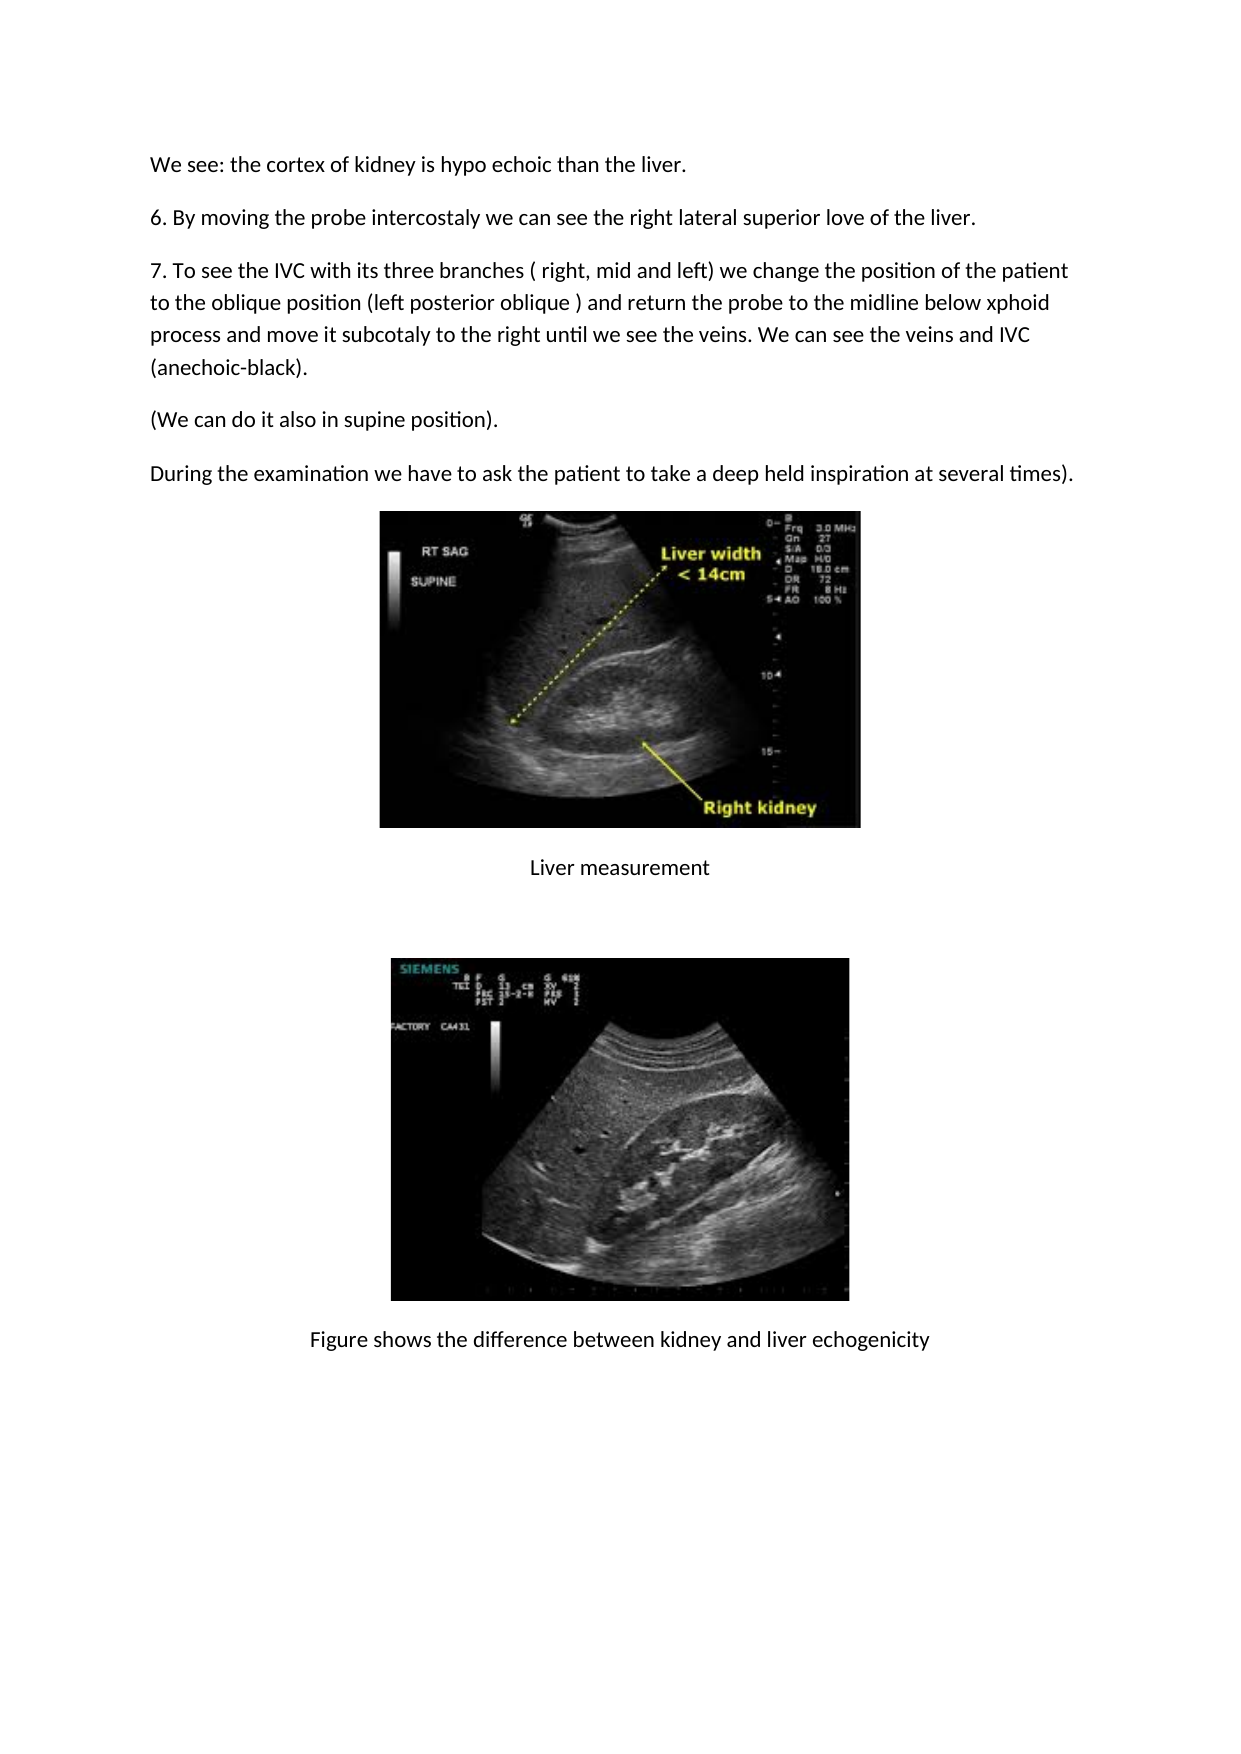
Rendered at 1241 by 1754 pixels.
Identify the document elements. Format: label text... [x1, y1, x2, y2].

text (We can do it also in supine position). [150, 406, 1090, 434]
text Figure shows the difference between kidney and liver echogenicity [150, 1325, 1090, 1353]
picture [379, 511, 861, 828]
text Liver measurement [150, 853, 1090, 881]
text During the examination we have to ask the patient to take a deep held inspiration at several times). [150, 459, 1090, 487]
text We see: the cortex of kidney is hypo echoic than the liver. [150, 150, 1090, 178]
text 6. By moving the probe intercostaly we can see the right lateral superior love of the liver. [150, 203, 1090, 231]
text 7. To see the IVC with its three branches ( right, mid and left) we change the position of the patient to the oblique position (left posterior oblique ) and return the probe to the midline below xphoid process and move it subcotaly to the right until we see the veins. We can see the veins and IVC (anechoic-black). [150, 256, 1090, 381]
picture [390, 958, 850, 1301]
